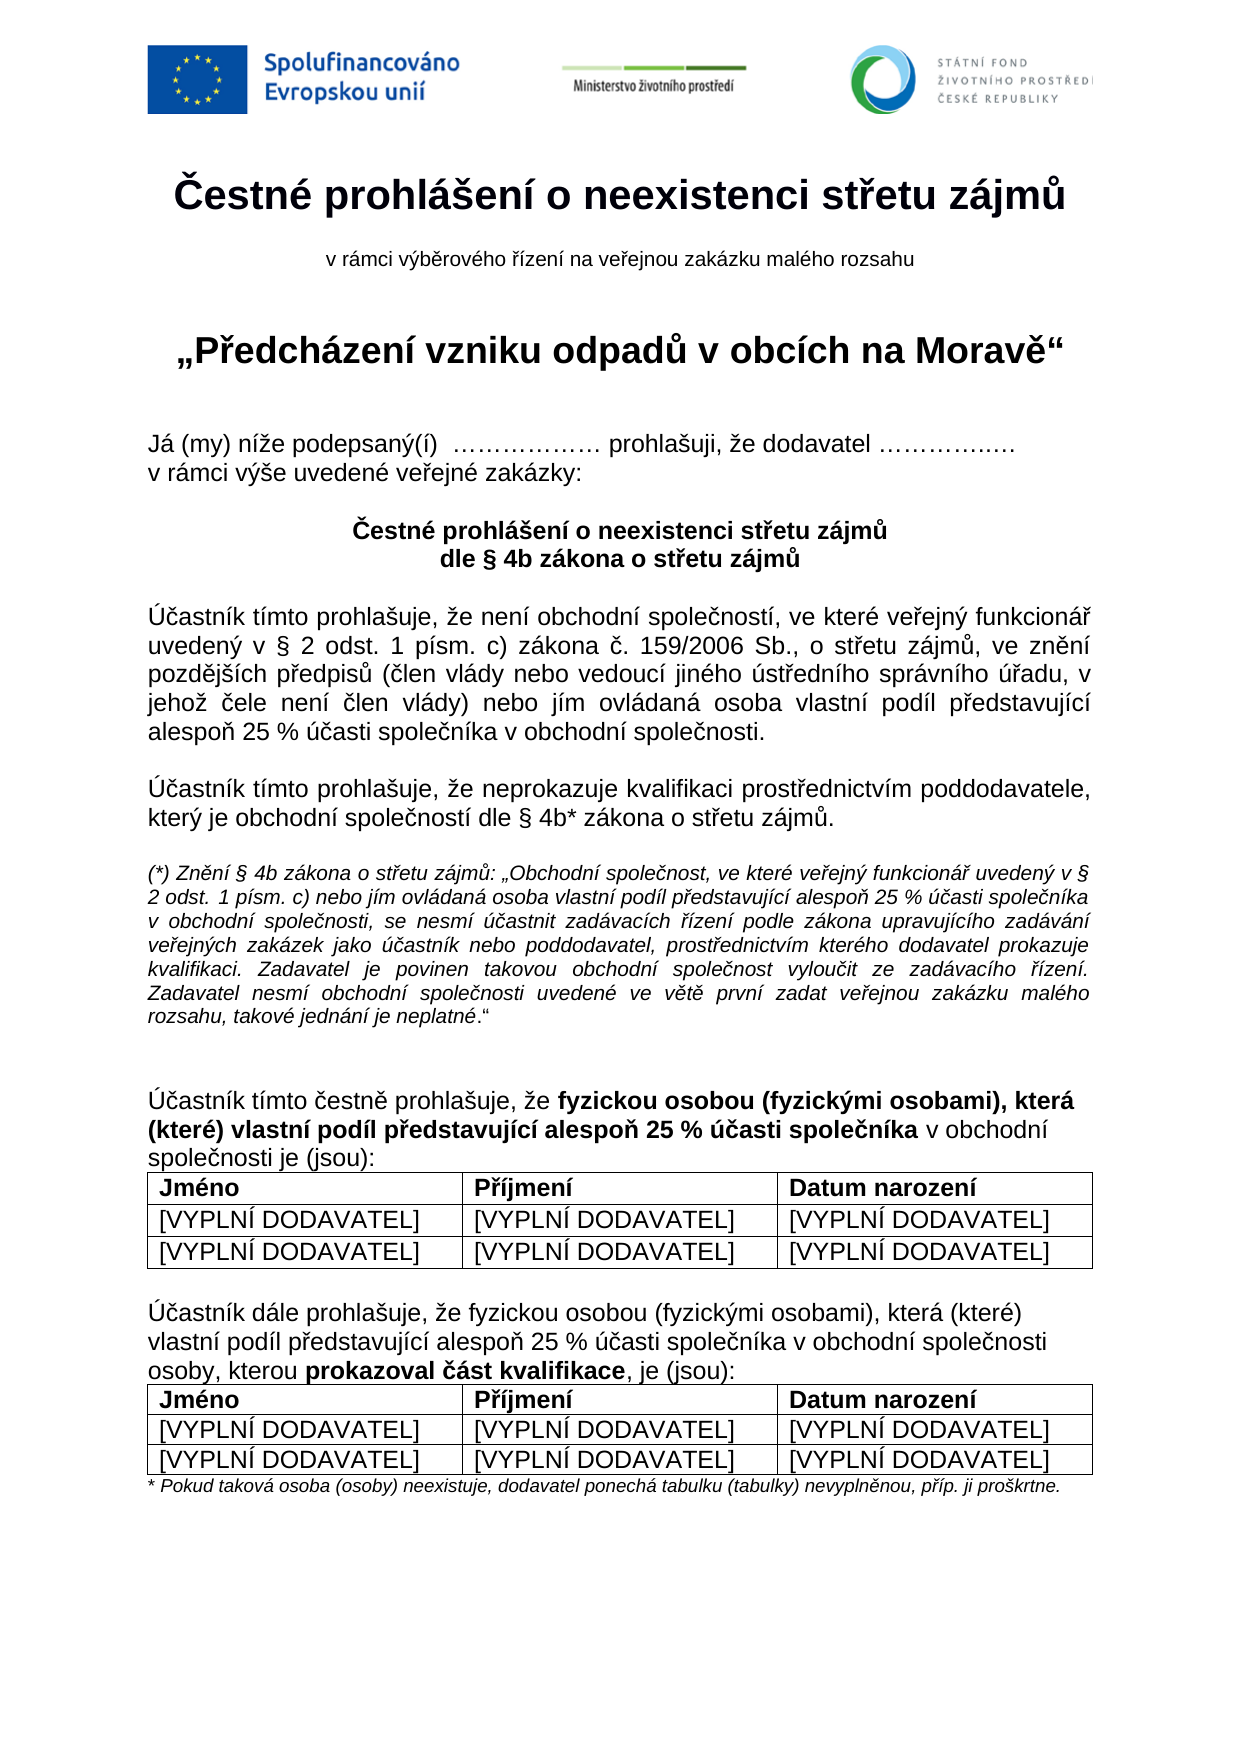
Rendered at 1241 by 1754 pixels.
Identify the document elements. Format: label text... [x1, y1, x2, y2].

text (*) Znění § 4b zákona o střetu zájmů: „Obchodní společnost, ve které veřejný funkcionář uvedený v § 2 odst. 1 písm. c) nebo jím ovládaná osoba vlastní podíl představující alespoň 25 % účasti společníka v obchodní společnosti, se nesmí účastnit zadávacích řízení podle zákona upravujícího zadávání veřejných zakázek jako účastník nebo poddodavatel, prostřednictvím kterého dodavatel prokazuje kvalifikaci. Zadavatel je povinen takovou obchodní společnost vyloučit ze zadávacího řízení. Zadavatel nesmí obchodní společnosti uvedené ve větě první zadat veřejnou zakázku malého rozsahu, takové jednání je neplatné.“ [148, 861, 1093, 1028]
text v rámci výběrového řízení na veřejnou zakázku malého rozsahu [148, 247, 1093, 271]
text „Předcházení vzniku odpadů v obcích na Moravě“ [148, 329, 1093, 372]
text Účastník tímto prohlašuje, že není obchodní společností, ve které veřejný funkcionář uvedený v § 2 odst. 1 písm. c) zákona č. 159/2006 Sb., o střetu zájmů, ve znění pozdějších předpisů (člen vlády nebo vedoucí jiného ústředního správního úřadu, v jehož čele není člen vlády) nebo jím ovládaná osoba vlastní podíl představující alespoň 25 % účasti společníka v obchodní společnosti. [148, 602, 1093, 746]
table_cell [VYPLNÍ DODAVATEL] [778, 1445, 1092, 1474]
table_header Příjmení [463, 1173, 777, 1204]
table_header Datum narození [778, 1385, 1092, 1414]
table_cell [VYPLNÍ DODAVATEL] [463, 1237, 777, 1268]
table_cell [VYPLNÍ DODAVATEL] [778, 1415, 1092, 1444]
table_cell [VYPLNÍ DODAVATEL] [778, 1237, 1092, 1268]
table_header Datum narození [778, 1173, 1092, 1204]
text Účastník tímto prohlašuje, že neprokazuje kvalifikaci prostřednictvím poddodavatele, který je obchodní společností dle § 4b* zákona o střetu zájmů. [148, 774, 1093, 832]
text Čestné prohlášení o neexistenci střetu zájmů [148, 516, 1093, 544]
text dle § 4b zákona o střetu zájmů [148, 544, 1093, 573]
table_header Jméno [148, 1173, 462, 1204]
text Účastník dále prohlašuje, že fyzickou osobou (fyzickými osobami), která (které) vlastní podíl představující alespoň 25 % účasti společníka v obchodní společnosti osoby, kterou prokazoval část kvalifikace, je (jsou): [148, 1298, 1093, 1384]
text * Pokud taková osoba (osoby) neexistuje, dodavatel ponechá tabulku (tabulky) nevyplněnou, příp. ji proškrtne. [148, 1475, 1093, 1496]
table_cell [VYPLNÍ DODAVATEL] [778, 1205, 1092, 1236]
table_cell [VYPLNÍ DODAVATEL] [463, 1445, 777, 1474]
text Účastník tímto čestně prohlašuje, že fyzickou osobou (fyzickými osobami), která (které) vlastní podíl představující alespoň 25 % účasti společníka v obchodní společnosti je (jsou): [148, 1086, 1093, 1172]
text Já (my) níže podepsaný(í) ……………… prohlašuji, že dodavatel …………..… v rámci výše uvedené veřejné zakázky: [148, 429, 1093, 487]
table_cell [VYPLNÍ DODAVATEL] [148, 1445, 462, 1474]
table_header Příjmení [463, 1385, 777, 1414]
text Čestné prohlášení o neexistenci střetu zájmů [148, 171, 1093, 218]
table_cell [VYPLNÍ DODAVATEL] [463, 1205, 777, 1236]
table_cell [VYPLNÍ DODAVATEL] [148, 1205, 462, 1236]
table_header Jméno [148, 1385, 462, 1414]
table_cell [VYPLNÍ DODAVATEL] [148, 1415, 462, 1444]
table_cell [VYPLNÍ DODAVATEL] [148, 1237, 462, 1268]
table_cell [VYPLNÍ DODAVATEL] [463, 1415, 777, 1444]
